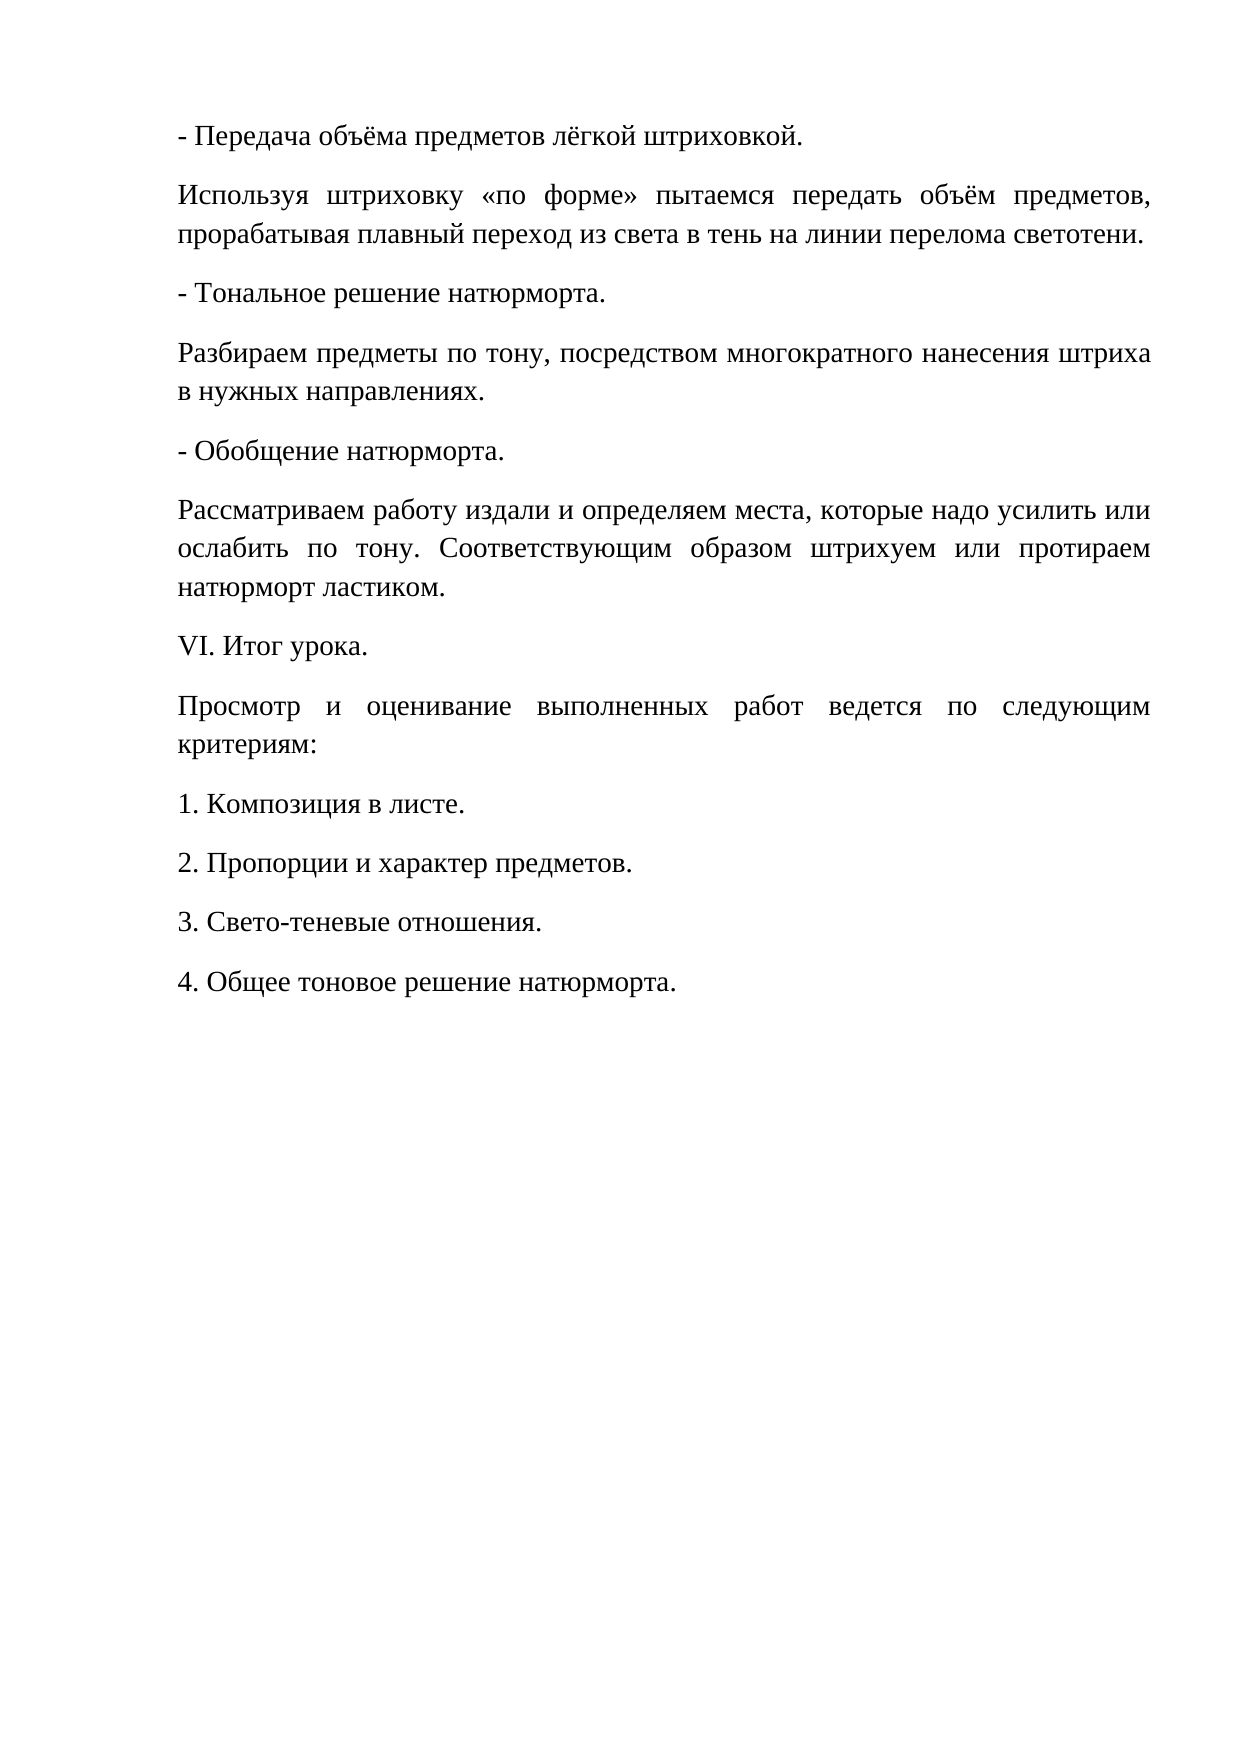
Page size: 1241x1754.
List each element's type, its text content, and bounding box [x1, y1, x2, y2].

text 1. Композиция в листе. [177, 786, 1152, 819]
text - Тональное решение натюрморта. [177, 275, 1152, 309]
text 2. Пропорции и характер предметов. [177, 845, 1152, 879]
text Разбираем предметы по тону, посредством многократного нанесения штриха в нужных направлениях. [177, 335, 1152, 407]
text Рассматриваем работу издали и определяем места, которые надо усилить или ослабить по тону. Соответствующим образом штрихуем или протираем натюрморт ластиком. [177, 492, 1152, 603]
text - Передача объёма предметов лёгкой штриховкой. [177, 118, 1152, 152]
text Просмотр и оценивание выполненных работ ведется по следующим критериям: [177, 688, 1152, 760]
text 3. Свето-теневые отношения. [177, 904, 1152, 938]
text - Обобщение натюрморта. [177, 433, 1152, 466]
text 4. Общее тоновое решение натюрморта. [177, 964, 1152, 997]
text VI. Итог урока. [177, 628, 1152, 662]
text Используя штриховку «по форме» пытаемся передать объём предметов, прорабатывая плавный переход из света в тень на линии перелома светотени. [177, 177, 1152, 249]
